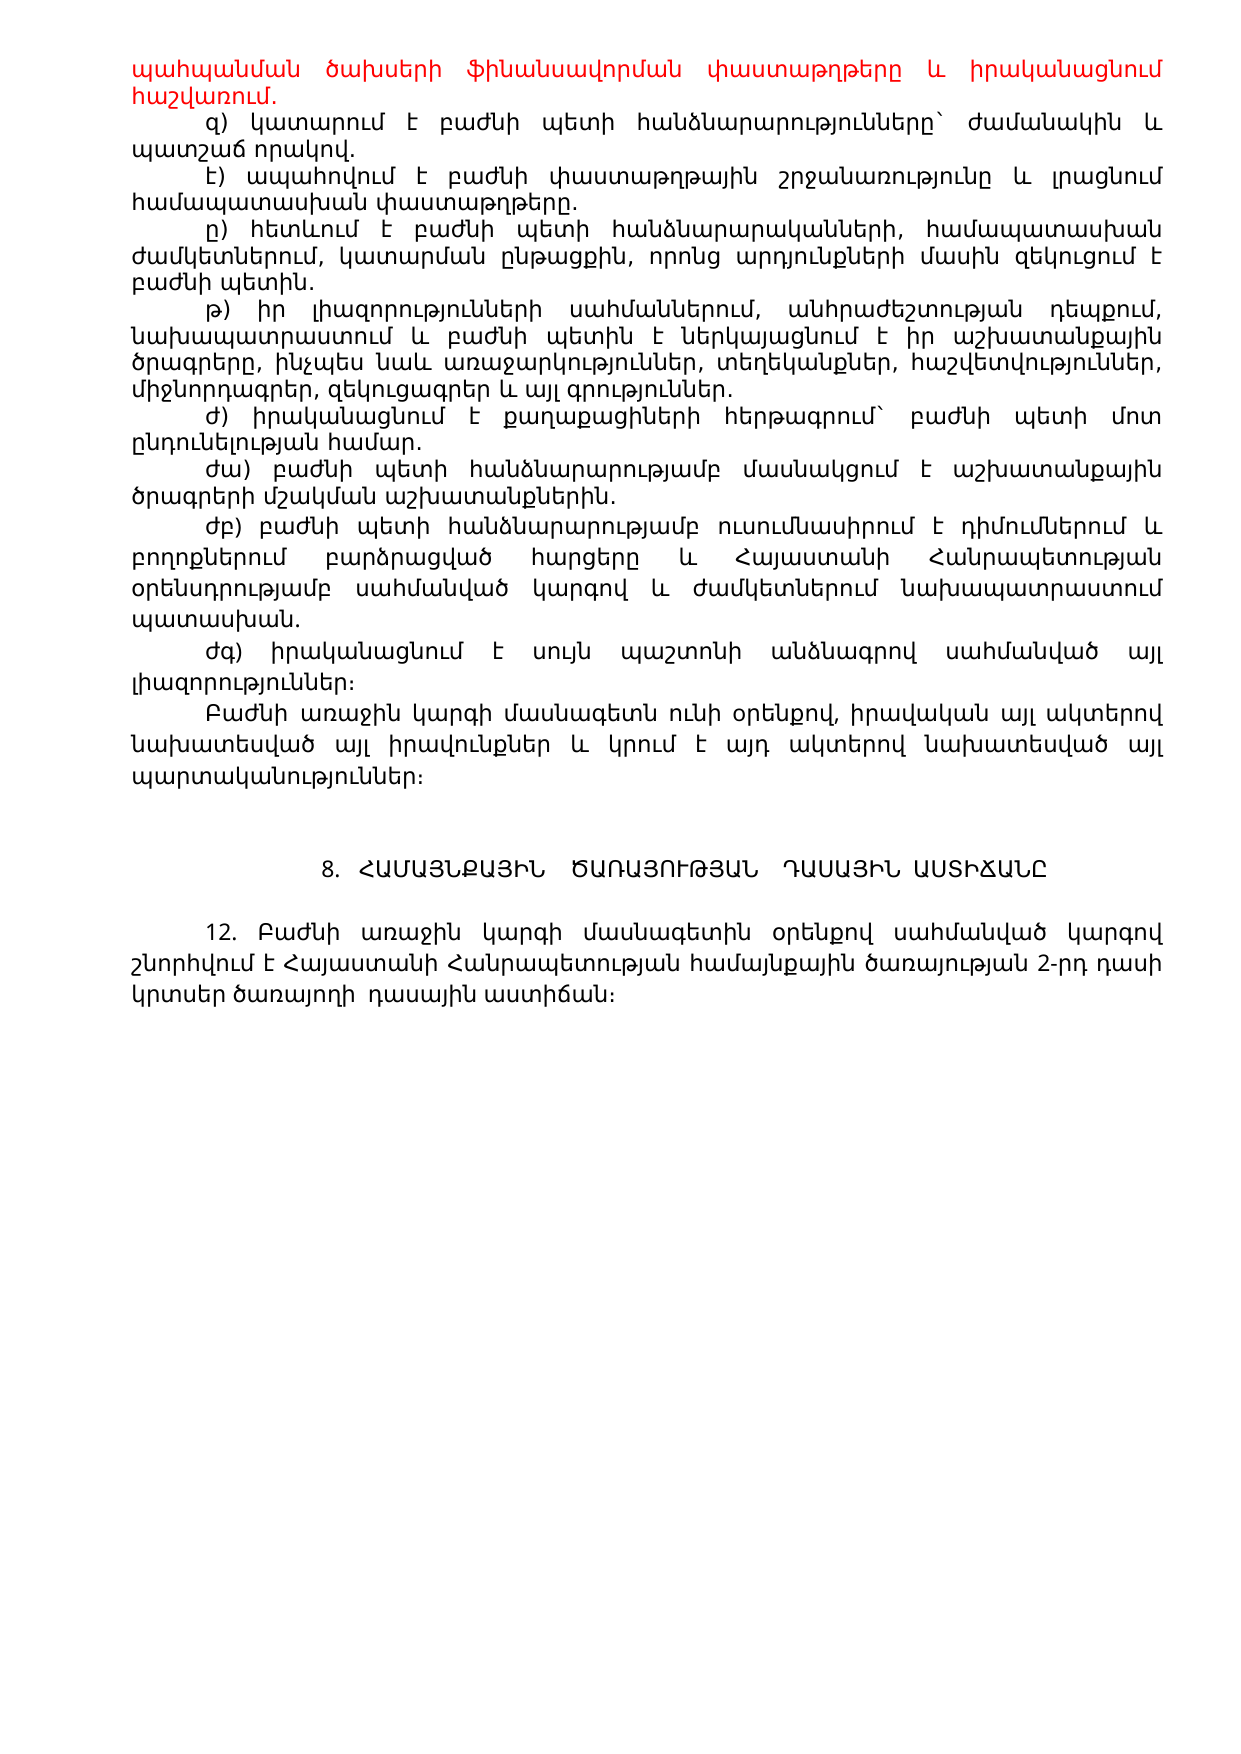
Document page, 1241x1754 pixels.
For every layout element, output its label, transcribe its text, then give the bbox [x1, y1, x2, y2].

text ժ) իրականացնում է քաղաքացիների հերթագրում` բաժնի պետի մոտ ընդունելության համար. [131, 403, 1162, 456]
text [131, 56, 1162, 109]
text 12. Բաժնի առաջին կարգի մասնագետին օրենքով սահմանված կարգով շնորհվում է Հայաստանի Հանրապետության համայնքային ծառայության 2-րդ դասի կրտսեր ծառայողի դասային աստիճան։ [131, 916, 1162, 1009]
text Բաժնի առաջին կարգի մասնագետն ունի oրենքով, իրավական այլ ակտերով նախատեսված այլ իրավունքներ և կրում է այդ ակտերով նախատեսված այլ պարտականություններ։ [131, 697, 1162, 791]
text ժգ) իրականացնում է սույն պաշտոնի անձնագրով սահմանված այլ լիազորություններ։ [131, 634, 1162, 697]
text ժա) բաժնի պետի հանձնարարությամբ մասնակցում է աշխատանքային ծրագրերի մշակման աշխատանքներին. [131, 456, 1162, 509]
text ը) հետևում է բաժնի պետի հանձնարարականների, համապատասխան ժամկետներում, կատարման ընթացքին, որոնց արդյունքների մասին զեկուցում է բաժնի պետին. [131, 216, 1162, 296]
text է) ապահովում է բաժնի փաստաթղթային շրջանառությունը և լրացնում համապատասխան փաստաթղթերը. [131, 163, 1162, 216]
text ժբ) բաժնի պետի հանձնարարությամբ ուսումնասիրում է դիմումներում և բողոքներում բարձրացված հարցերը և Հայաստանի Հանրապետության օրենսդրությամբ սահմանված կարգով և ժամկետներում նախապատրաստում պատասխան. [131, 509, 1162, 634]
text թ) իր լիազորությունների սահմաններում, անհրաժեշտության դեպքում, նախապատրաստում և բաժնի պետին է ներկայացնում է իր աշխատանքային ծրագրերը, ինչպես նաև առաջարկություններ, տեղեկանքներ, հաշվետվություններ, միջնորդագրեր, զեկուցագրեր և այլ գրություններ. [131, 296, 1162, 403]
text զ) կատարում է բաժնի պետի հանձնարարությունները` ժամանակին և պատշաճ որակով. [131, 109, 1162, 163]
list ՀԱՄԱՅՆՔԱՅԻՆ ԾԱՌԱՅՈՒԹՅԱՆ ԴԱՍԱՅԻՆ ԱՍՏԻՃԱՆԸ [206, 853, 1162, 884]
